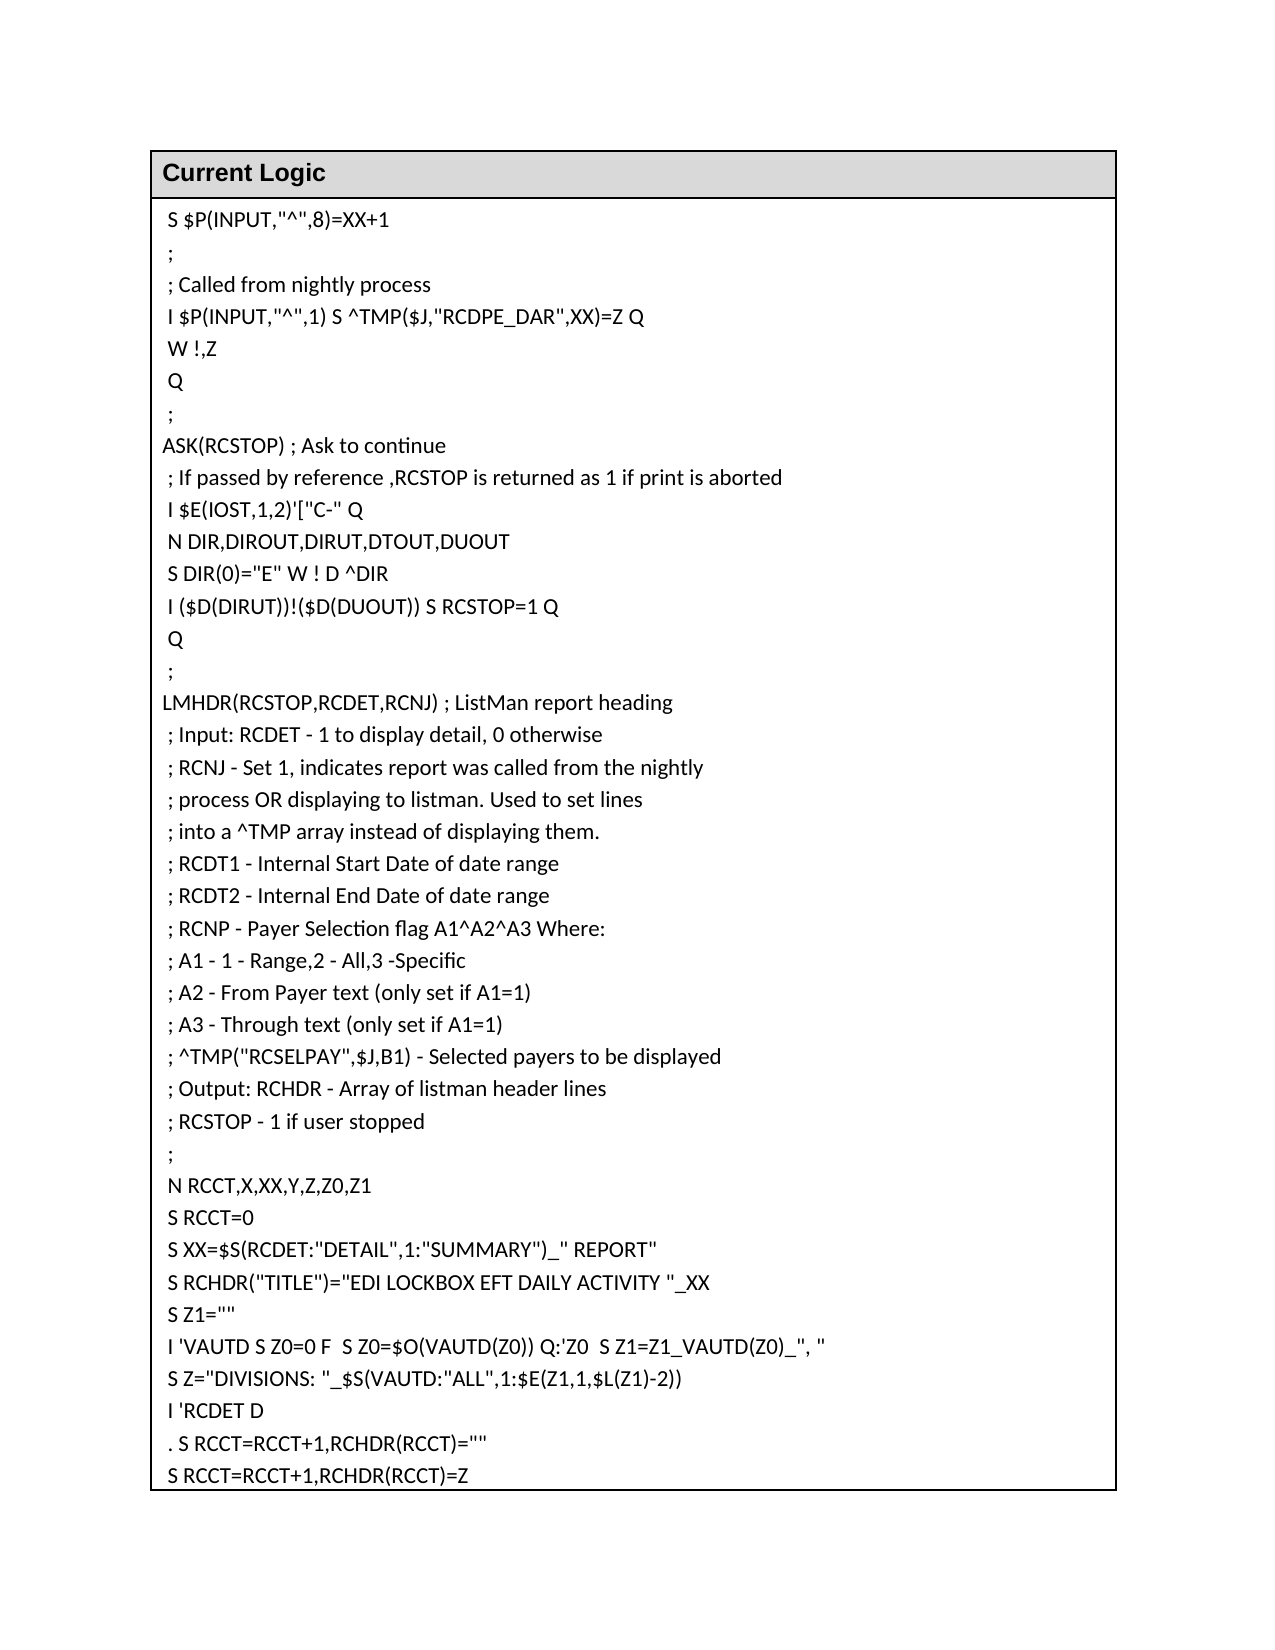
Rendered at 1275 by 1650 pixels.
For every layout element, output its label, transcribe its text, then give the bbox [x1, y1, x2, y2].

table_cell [152, 199, 1115, 1489]
table_header Current Logic [152, 152, 1115, 197]
